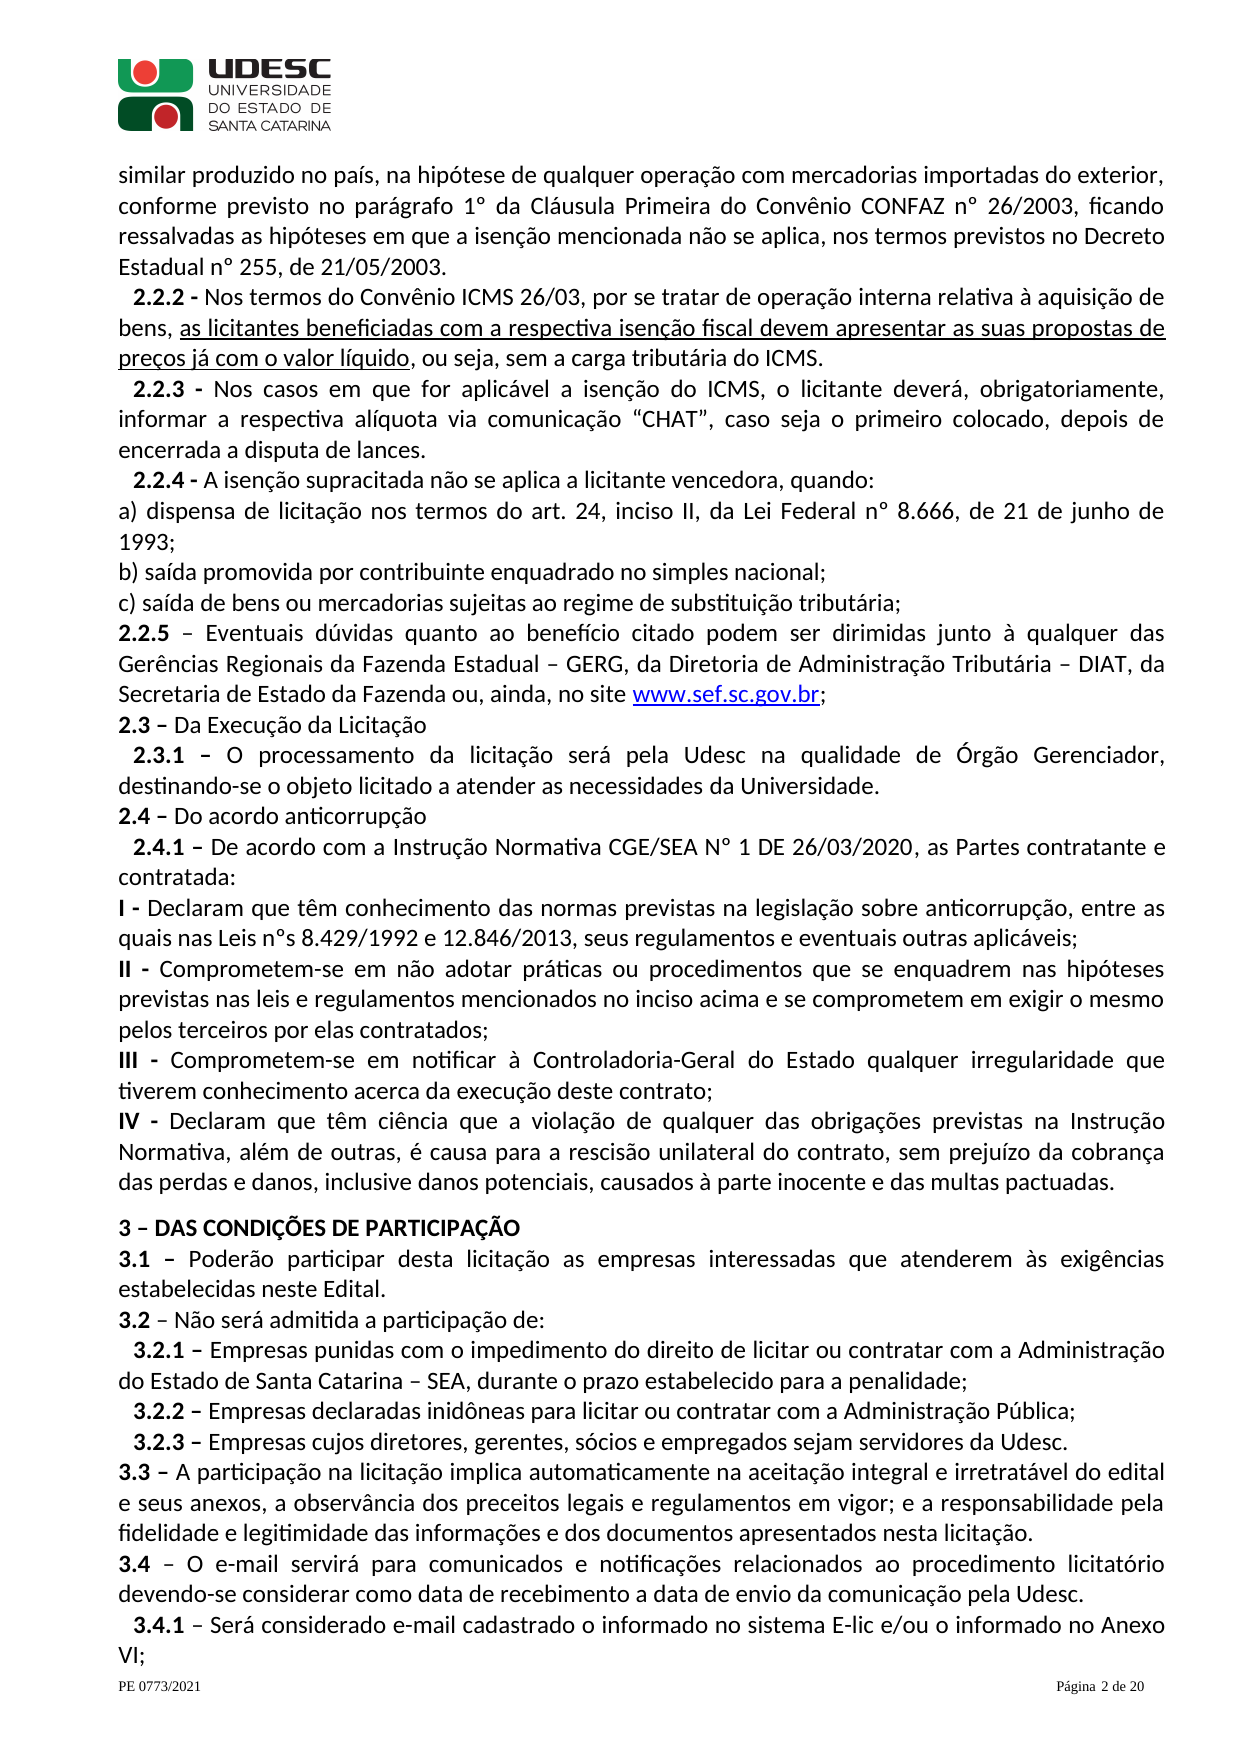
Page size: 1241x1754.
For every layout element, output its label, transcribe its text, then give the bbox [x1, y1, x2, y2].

text 3.2.1 – Empresas punidas com o impedimento do direito de licitar ou contratar com a Administração do Estado de Santa Catarina – SEA, durante o prazo estabelecido para a penalidade; [118, 1334, 1166, 1396]
text III - Comprometem-se em notificar à Controladoria-Geral do Estado qualquer irregularidade que tiverem conhecimento acerca da execução deste contrato; [118, 1044, 1166, 1106]
text 3 – DAS CONDIÇÕES DE PARTICIPAÇÃO [118, 1212, 1166, 1243]
text 2.3.1 – O processamento da licitação será pela Udesc na qualidade de Órgão Gerenciador, destinando-se o objeto licitado a atender as necessidades da Universidade. [118, 739, 1166, 800]
text 2.4 – Do acordo anticorrupção [118, 800, 1166, 831]
text 2.2.5 – Eventuais dúvidas quanto ao benefício citado podem ser dirimidas junto à qualquer das Gerências Regionais da Fazenda Estadual – GERG, da Diretoria de Administração Tributária – DIAT, da Secretaria de Estado da Fazenda ou, ainda, no site www.sef.sc.gov.br; [118, 617, 1166, 709]
text c) saída de bens ou mercadorias sujeitas ao regime de substituição tributária; [118, 587, 1166, 617]
text I - Declaram que têm conhecimento das normas previstas na legislação sobre anticorrupção, entre as quais nas Leis nºs 8.429/1992 e 12.846/2013, seus regulamentos e eventuais outras aplicáveis; [118, 892, 1166, 953]
text a) dispensa de licitação nos termos do art. 24, inciso II, da Lei Federal nº 8.666, de 21 de junho de 1993; [118, 495, 1166, 556]
text 2.2.2 - Nos termos do Convênio ICMS 26/03, por se tratar de operação interna relativa à aquisição de bens, as licitantes beneficiadas com a respectiva isenção fiscal devem apresentar as suas propostas de preços já com o valor líquido, ou seja, sem a carga tributária do ICMS. [118, 281, 1166, 373]
text b) saída promovida por contribuinte enquadrado no simples nacional; [118, 556, 1166, 587]
text 3.2.2 – Empresas declaradas inidôneas para licitar ou contratar com a Administração Pública; [118, 1396, 1166, 1426]
text 2.4.1 – De acordo com a Instrução Normativa CGE/SEA Nº 1 DE 26/03/2020, as Partes contratante e contratada: [118, 831, 1166, 892]
text 3.2.3 – Empresas cujos diretores, gerentes, sócios e empregados sejam servidores da Udesc. [118, 1426, 1166, 1457]
text 2.3 – Da Execução da Licitação [118, 709, 1166, 739]
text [118, 159, 1166, 281]
text IV - Declaram que têm ciência que a violação de qualquer das obrigações previstas na Instrução Normativa, além de outras, é causa para a rescisão unilateral do contrato, sem prejuízo da cobrança das perdas e danos, inclusive danos potenciais, causados à parte inocente e das multas pactuadas. [118, 1106, 1166, 1197]
text 3.2 – Não será admitida a participação de: [118, 1304, 1166, 1334]
text 3.3 – A participação na licitação implica automaticamente na aceitação integral e irretratável do edital e seus anexos, a observância dos preceitos legais e regulamentos em vigor; e a responsabilidade pela fidelidade e legitimidade das informações e dos documentos apresentados nesta licitação. [118, 1457, 1166, 1548]
text 2.2.3 - Nos casos em que for aplicável a isenção do ICMS, o licitante deverá, obrigatoriamente, informar a respectiva alíquota via comunicação “CHAT”, caso seja o primeiro colocado, depois de encerrada a disputa de lances. [118, 373, 1166, 464]
text 3.4 – O e-mail servirá para comunicados e notificações relacionados ao procedimento licitatório devendo-se considerar como data de recebimento a data de envio da comunicação pela Udesc. [118, 1548, 1166, 1609]
text 3.1 – Poderão participar desta licitação as empresas interessadas que atenderem às exigências estabelecidas neste Edital. [118, 1243, 1166, 1304]
text 3.4.1 – Será considerado e-mail cadastrado o informado no sistema E-lic e/ou o informado no Anexo VI; [118, 1609, 1166, 1670]
picture [118, 59, 331, 131]
text 2.2.4 - A isenção supracitada não se aplica a licitante vencedora, quando: [118, 464, 1166, 495]
text II - Comprometem-se em não adotar práticas ou procedimentos que se enquadrem nas hipóteses previstas nas leis e regulamentos mencionados no inciso acima e se comprometem em exigir o mesmo pelos terceiros por elas contratados; [118, 953, 1166, 1044]
